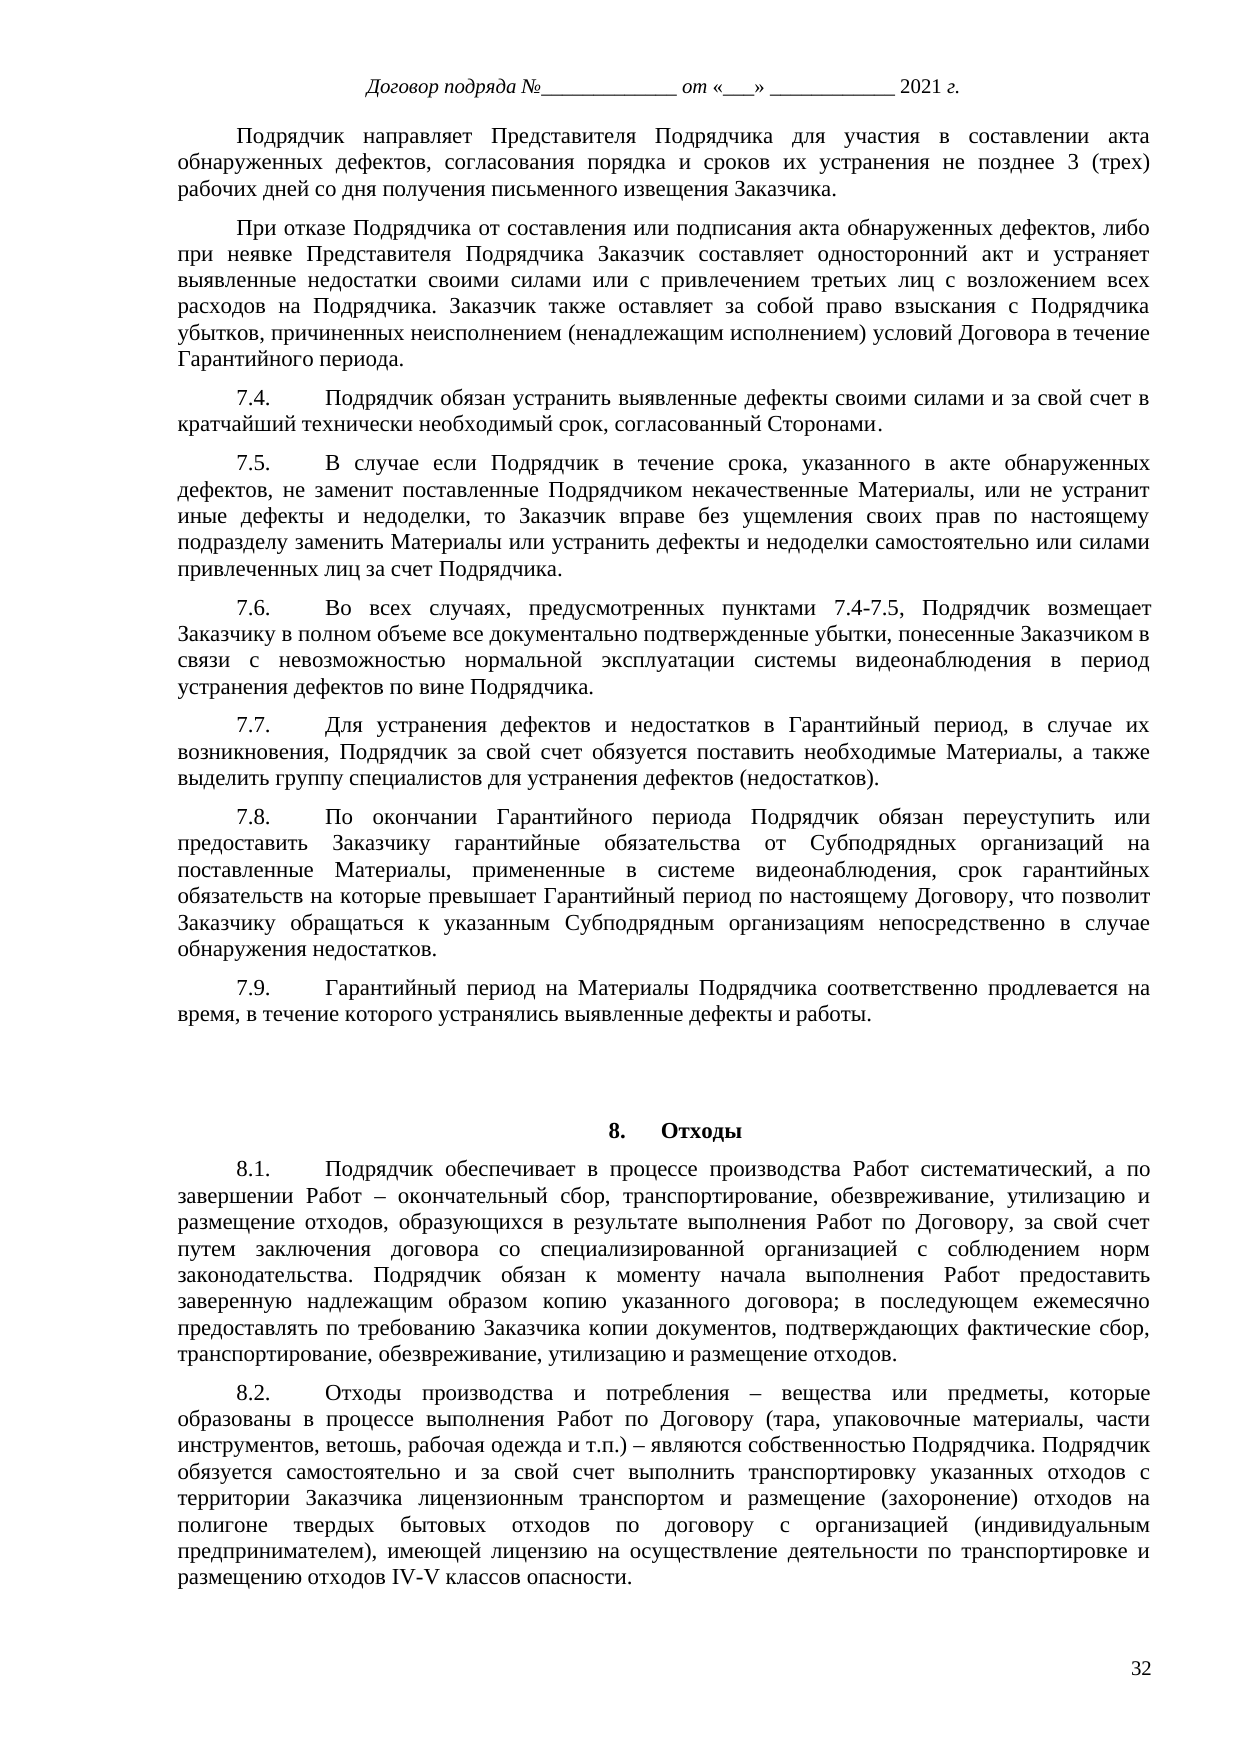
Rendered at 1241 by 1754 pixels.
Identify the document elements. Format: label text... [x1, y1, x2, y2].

text Во всех случаях, предусмотренных пунктами 23.4-23.6, Подрядчик возмещает Заказчику в полном объеме все документально подтвержденные убытки, понесенные Заказчиком в связи с невозможностью нормальной эксплуатации системы видеонаблюдения в период устранения дефектов по вине Подрядчика. [177, 594, 1152, 699]
text В случае если Подрядчик в течение срока, указанного в акте обнаруженных дефектов, не заменит поставленные Подрядчиком некачественные Материалы, или не устранит иные дефекты и недоделки, то Заказчик вправе без ущемления своих прав по настоящему подразделу заменить Материалы или устранить дефекты и недоделки самостоятельно или силами привлеченных лиц за счет Подрядчика. [177, 449, 1152, 581]
list При отказе Подрядчика от составления или подписания акта обнаруженных дефектов, либо при неявке Представителя Подрядчика Заказчик составляет односторонний акт и устраняет выявленные недостатки своими силами или с привлечением третьих лиц с возложением всех расходов на Подрядчика. Заказчик также оставляет за собой право взыскания с Подрядчика убытков, причиненных неисполнением (ненадлежащим исполнением) условий Договора в течение Гарантийного периода. [177, 213, 1152, 372]
text Отходы [177, 1117, 1152, 1143]
text Подрядчик обеспечивает в процессе производства Работ систематический, а по завершении Работ – окончательный сбор, транспортирование, обезвреживание, утилизацию и размещение отходов, образующихся в результате выполнения Работ по Договору, за свой счет путем заключения договора со специализированной организацией с соблюдением норм законодательства. Подрядчик обязан к моменту начала выполнения Работ предоставить заверенную надлежащим образом копию указанного договора; в последующем ежемесячно предоставлять по требованию Заказчика копии документов, подтверждающих фактические сбор, транспортирование, обезвреживание, утилизацию и размещение отходов. [177, 1156, 1152, 1366]
text Отходы производства и потребления – вещества или предметы, которые образованы в процессе выполнения Работ по Договору (тара, упаковочные материалы, части инструментов, ветошь, рабочая одежда и т.п.) – являются собственностью Подрядчика. Подрядчик обязуется самостоятельно и за свой счет выполнить транспортировку указанных отходов с территории Заказчика лицензионным транспортом и размещение (захоронение) отходов на полигоне твердых бытовых отходов по договору с организацией (индивидуальным предпринимателем), имеющей лицензию на осуществление деятельности по транспортировке и размещению отходов IV-V классов опасности. [177, 1379, 1152, 1590]
list Подрядчик направляет Представителя Подрядчика для участия в составлении акта обнаруженных дефектов, согласования порядка и сроков их устранения не позднее 3 (трех) рабочих дней со дня получения письменного извещения Заказчика. [177, 122, 1152, 201]
text Подрядчик обязан устранить выявленные дефекты своими силами и за свой счет в кратчайший технически необходимый срок, согласованный Сторонами. [177, 384, 1152, 437]
text Для устранения дефектов и недостатков в Гарантийный период, в случае их возникновения, Подрядчик за свой счет обязуется поставить необходимые Материалы, а также выделить группу специалистов для устранения дефектов (недостатков). [177, 712, 1152, 791]
text По окончании Гарантийного периода Подрядчик обязан переуступить или предоставить Заказчику гарантийные обязательства от Субподрядных организаций на поставленные Материалы, примененные в системе видеонаблюдения, срок гарантийных обязательств на которые превышает Гарантийный период по настоящему Договору, что позволит Заказчику обращаться к указанным Субподрядным организациям непосредственно в случае обнаружения недостатков. [177, 803, 1152, 961]
text Гарантийный период на Материалы Подрядчика соответственно продлевается на время, в течение которого устранялись выявленные дефекты и работы. [177, 974, 1152, 1026]
